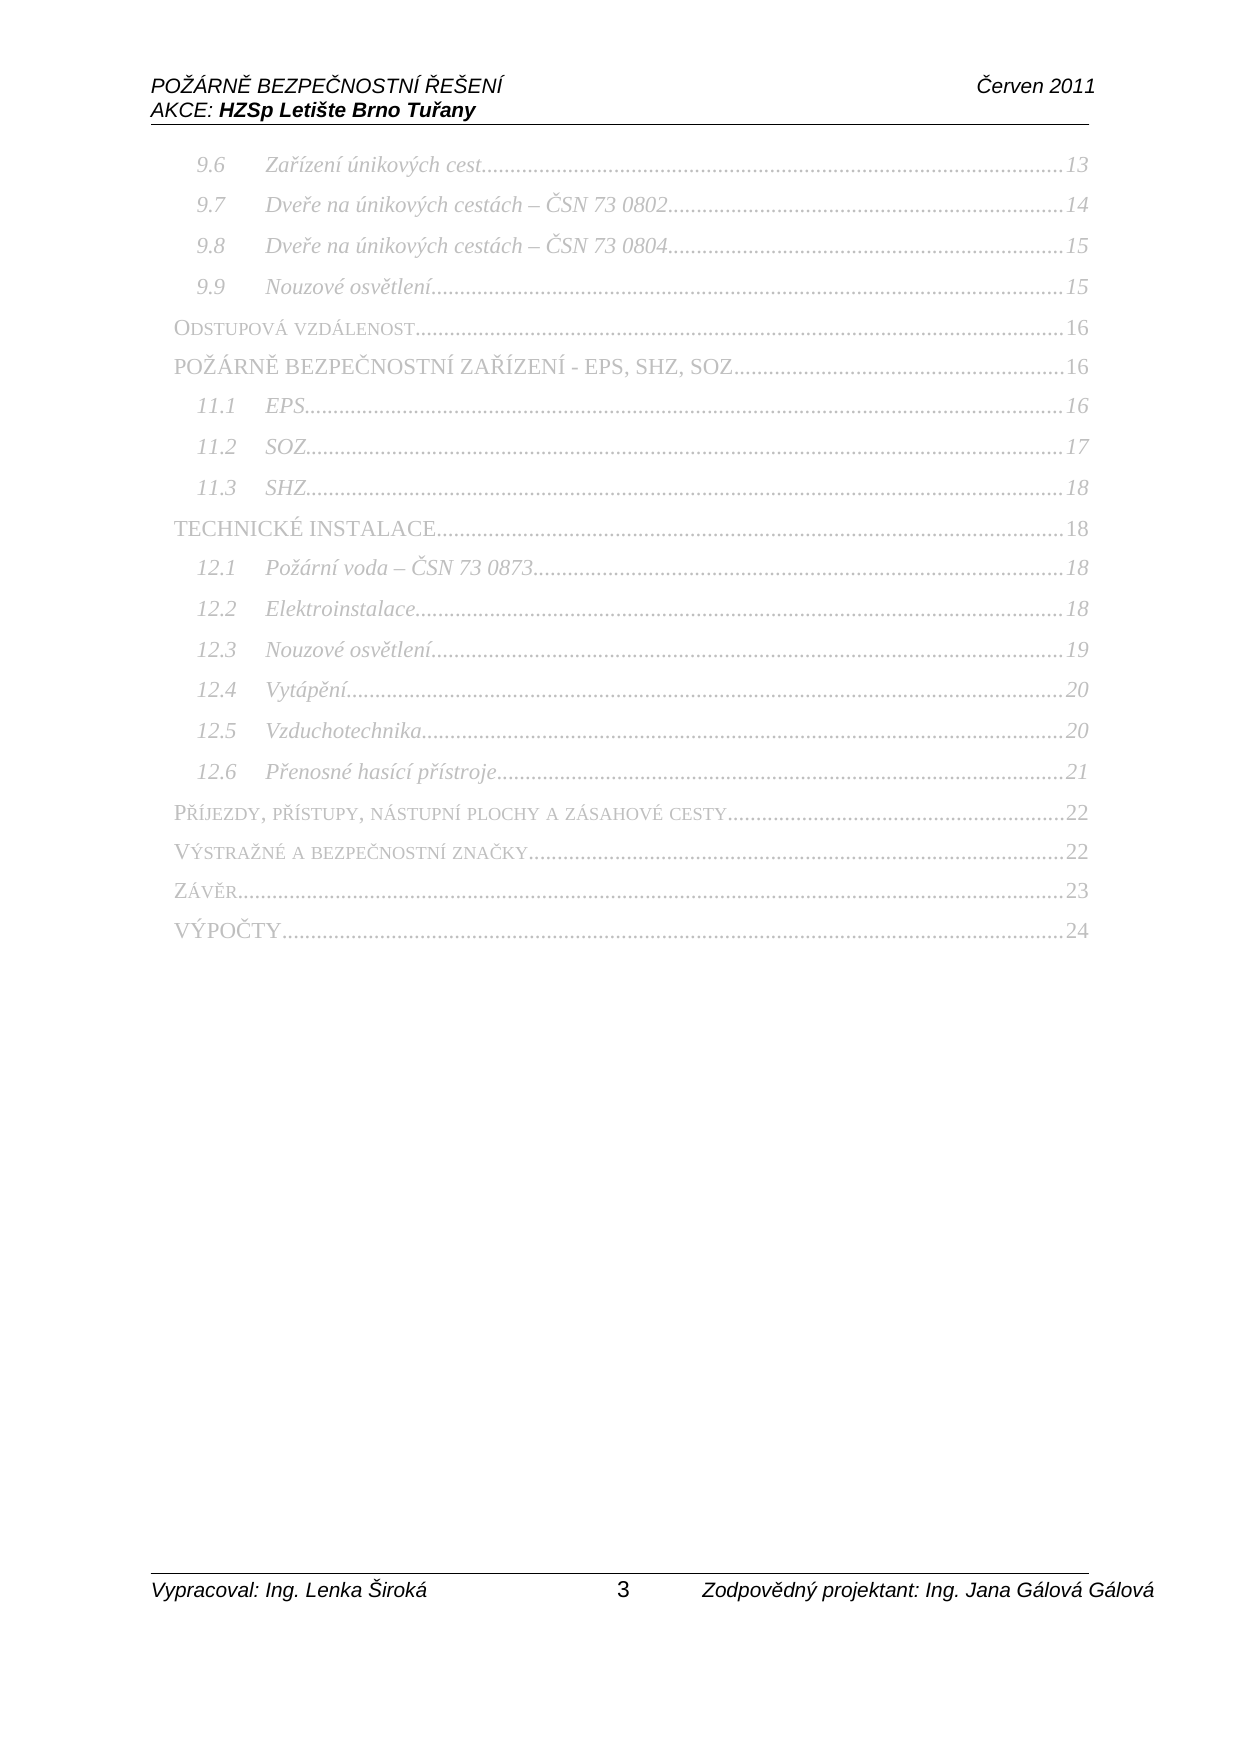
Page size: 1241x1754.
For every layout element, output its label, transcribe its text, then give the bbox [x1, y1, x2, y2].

text 12.1 Požární voda – ČSN 73 0873 18 [196, 554, 1089, 581]
text Výstražné a bezpečnostní značky 22 [173, 838, 1089, 864]
text 11.3 SHZ 18 [196, 474, 1089, 500]
text 12.2 Elektroinstalace 18 [196, 595, 1089, 621]
text 9.6 Zařízení únikových cest 13 [196, 151, 1089, 177]
text 11.1 EPS 16 [196, 392, 1089, 419]
text Odstupová vzdálenost 16 [173, 313, 1089, 340]
text VÝPOČTY 24 [173, 917, 1089, 943]
text 9.7 Dveře na únikových cestách – ČSN 73 0802 14 [196, 191, 1089, 218]
text Závěr 23 [173, 877, 1089, 904]
text Příjezdy, přístupy, nástupní plochy a zásahové cesty 22 [173, 798, 1089, 825]
text 9.8 Dveře na únikových cestách – ČSN 73 0804 15 [196, 232, 1089, 258]
text 12.5 Vzduchotechnika 20 [196, 717, 1089, 743]
text 12.3 Nouzové osvětlení 19 [196, 636, 1089, 662]
text 12.4 Vytápění 20 [196, 676, 1089, 703]
text 11.2 SOZ 17 [196, 433, 1089, 459]
text TECHNICKÉ INSTALACE 18 [173, 515, 1089, 541]
text POŽÁRNĚ BEZPEČNOSTNÍ ZAŘÍZENÍ - EPS, SHZ, SOZ 16 [173, 353, 1089, 379]
text 9.9 Nouzové osvětlení 15 [196, 273, 1089, 299]
text 12.6 Přenosné hasící přístroje 21 [196, 758, 1089, 784]
